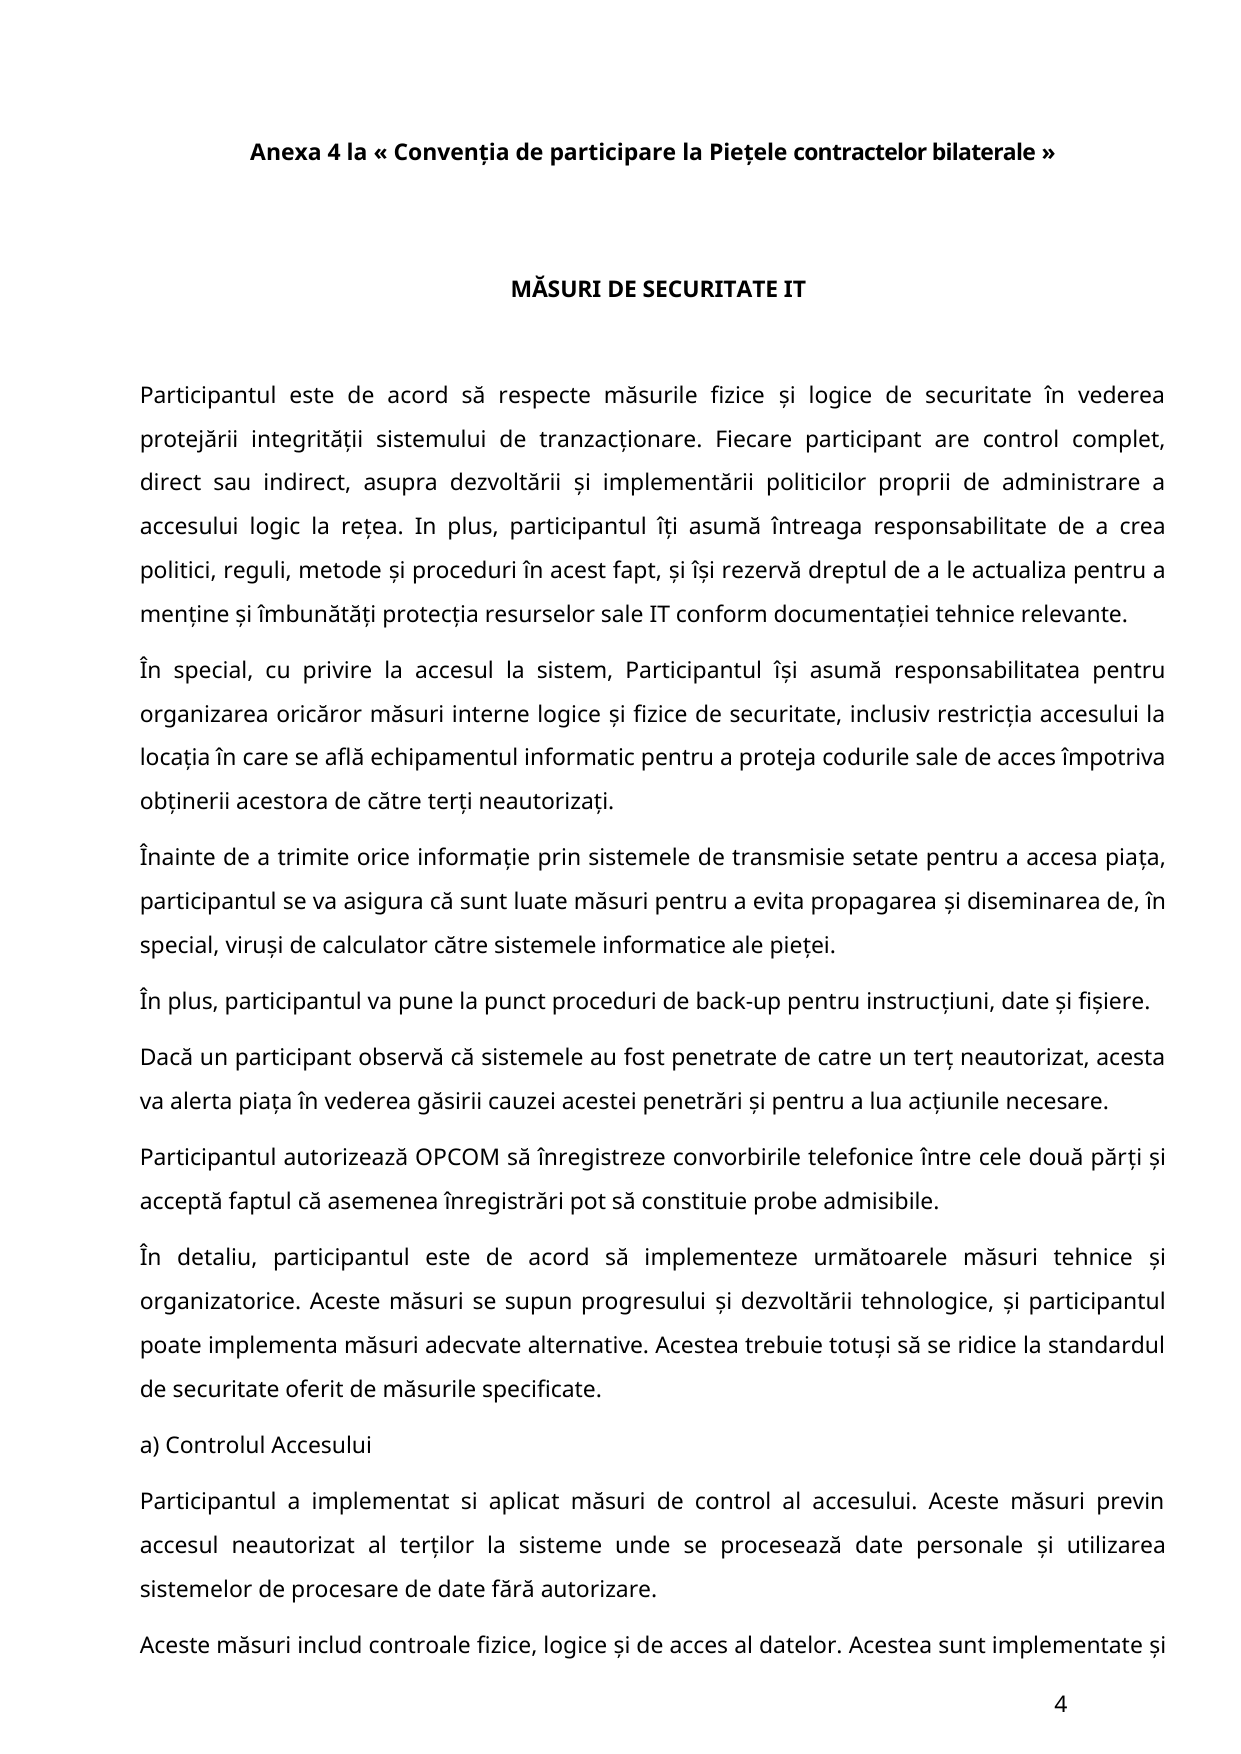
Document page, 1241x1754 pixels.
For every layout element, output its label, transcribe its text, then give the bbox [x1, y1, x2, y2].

text Participantul a implementat si aplicat măsuri de control al accesului. Aceste măsuri previn accesul neautorizat al terților la sisteme unde se procesează date personale și utilizarea sistemelor de procesare de date fără autorizare. [139, 1485, 1166, 1604]
text În plus, participantul va pune la punct proceduri de back-up pentru instrucțiuni, date și fișiere. [139, 985, 1166, 1016]
text Participantul autorizează OPCOM să înregistreze convorbirile telefonice între cele două părți și acceptă faptul că asemenea înregistrări pot să constituie probe admisibile. [139, 1141, 1166, 1216]
text În special, cu privire la accesul la sistem, Participantul își asumă responsabilitatea pentru organizarea oricăror măsuri interne logice și fizice de securitate, inclusiv restricția accesului la locația în care se află echipamentul informatic pentru a proteja codurile sale de acces împotriva obținerii acestora de către terți neautorizați. [139, 654, 1166, 816]
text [139, 1629, 1166, 1660]
text În detaliu, participantul este de acord să implementeze următoarele măsuri tehnice și organizatorice. Aceste măsuri se supun progresului și dezvoltării tehnologice, și participantul poate implementa măsuri adecvate alternative. Acestea trebuie totuși să se ridice la standardul de securitate oferit de măsurile specificate. [139, 1241, 1166, 1404]
text Participantul este de acord să respecte măsurile fizice și logice de securitate în vederea protejării integrității sistemului de tranzacționare. Fiecare participant are control complet, direct sau indirect, asupra dezvoltării și implementării politicilor proprii de administrare a accesului logic la rețea. In plus, participantul îți asumă întreaga responsabilitate de a crea politici, reguli, metode și proceduri în acest fapt, și își rezervă dreptul de a le actualiza pentru a menține și îmbunătăți protecția resurselor sale IT conform documentației tehnice relevante. [139, 379, 1166, 629]
text Anexa 4 la « Convenția de participare la Piețele contractelor bilaterale » [139, 135, 1166, 167]
text Dacă un participant observă că sistemele au fost penetrate de catre un terț neautorizat, acesta va alerta piața în vederea găsirii cauzei acestei penetrări și pentru a lua acțiunile necesare. [139, 1041, 1166, 1116]
text Înainte de a trimite orice informație prin sistemele de transmisie setate pentru a accesa piața, participantul se va asigura că sunt luate măsuri pentru a evita propagarea și diseminarea de, în special, viruși de calculator către sistemele informatice ale pieței. [139, 841, 1166, 960]
subtitle MĂSURI DE SECURITATE IT [150, 273, 1166, 304]
text a) Controlul Accesului [139, 1429, 1166, 1460]
